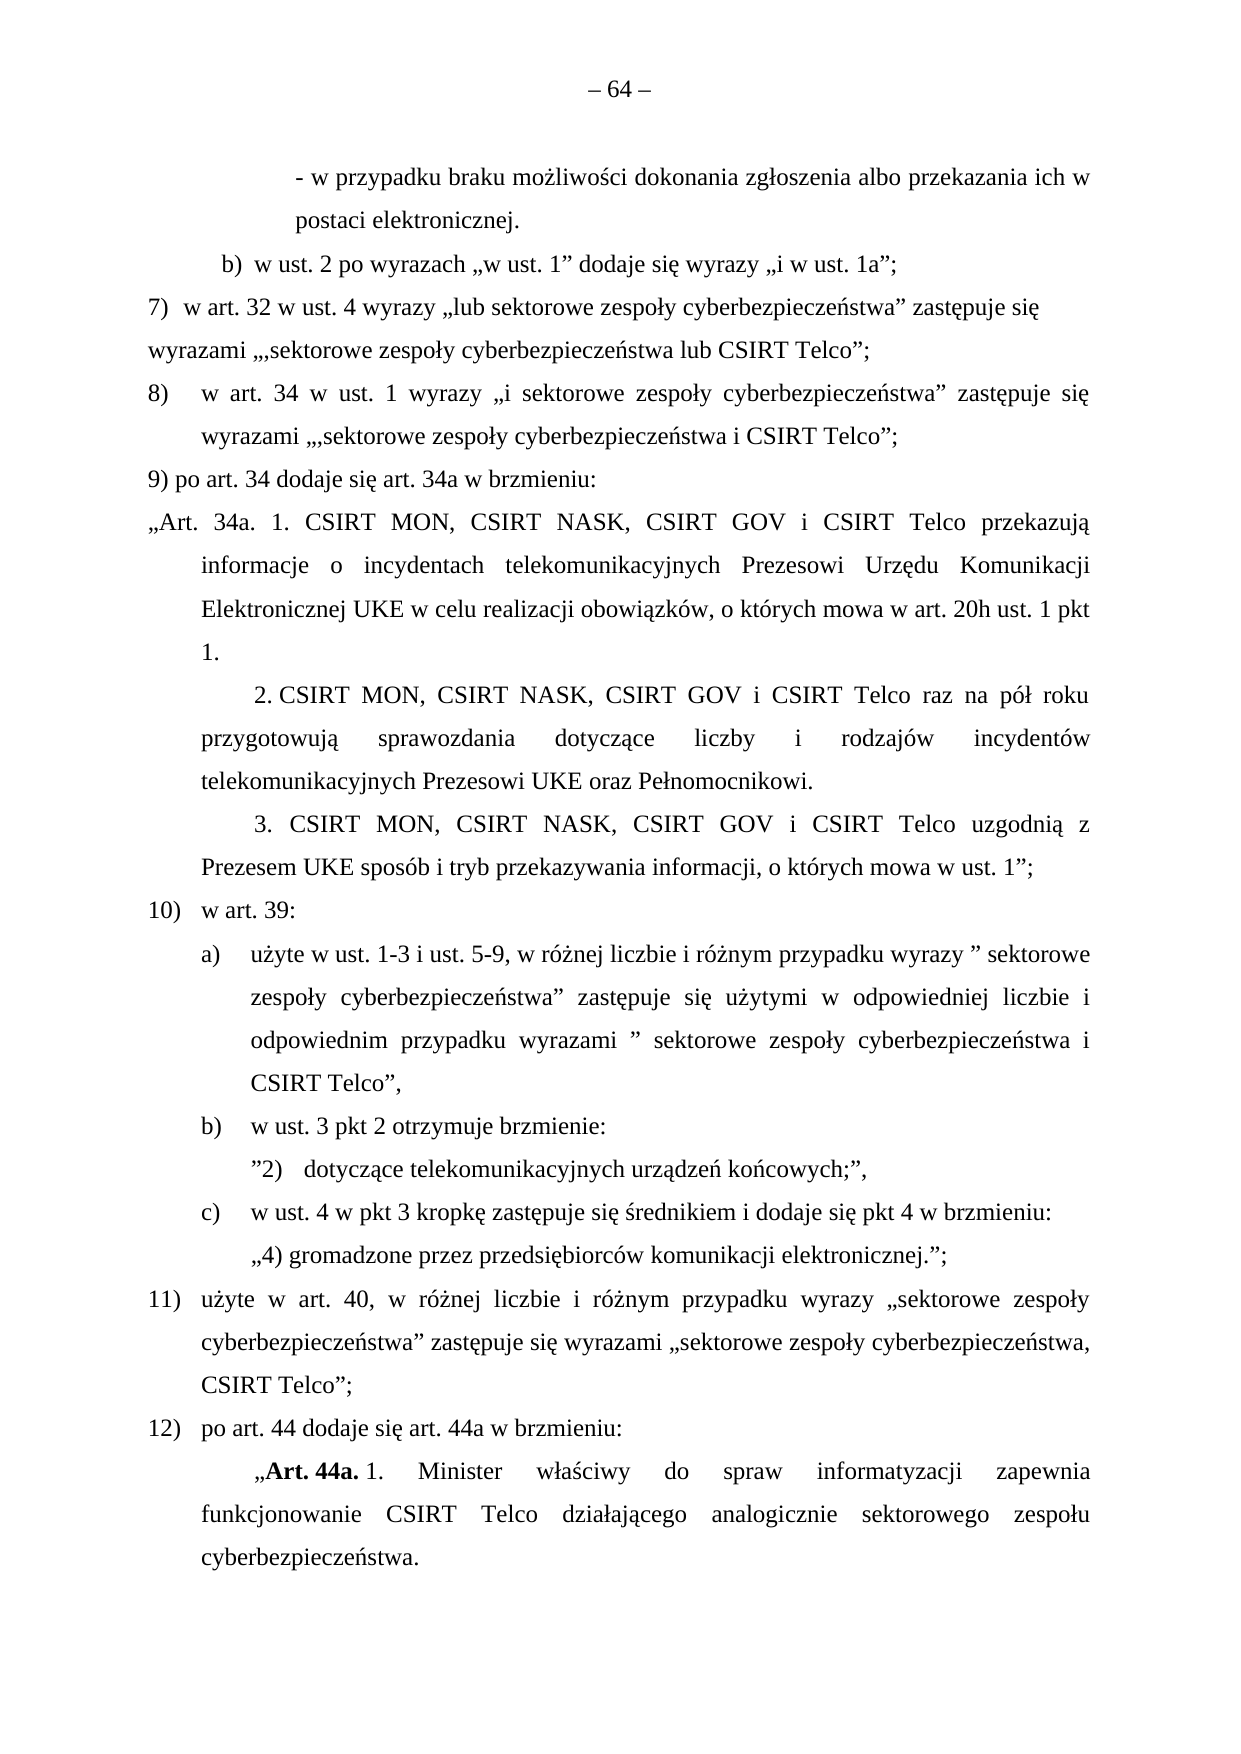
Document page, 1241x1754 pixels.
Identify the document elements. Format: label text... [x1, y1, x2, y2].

text c) w ust. 4 w pkt 3 kropkę zastępuje się średnikiem i dodaje się pkt 4 w brzmieniu: [201, 1197, 1091, 1226]
text 3. CSIRT MON, CSIRT NASK, CSIRT GOV i CSIRT Telco uzgodnią z Prezesem UKE sposób i tryb przekazywania informacji, o których mowa w ust. 1”; [201, 809, 1091, 881]
text 9) po art. 34 dodaje się art. 34a w brzmieniu: [148, 464, 1091, 493]
text 2. CSIRT MON, CSIRT NASK, CSIRT GOV i CSIRT Telco raz na pół roku przygotowują sprawozdania dotyczące liczby i rodzajów incydentów telekomunikacyjnych Prezesowi UKE oraz Pełnomocnikowi. [201, 680, 1091, 795]
text 10) w art. 39: [148, 896, 1091, 924]
text „Art. 44a. 1. Minister właściwy do spraw informatyzacji zapewnia funkcjonowanie CSIRT Telco działającego analogicznie sektorowego zespołu cyberbezpieczeństwa. [201, 1456, 1091, 1571]
text 8) w art. 34 w ust. 1 wyrazy „i sektorowe zespoły cyberbezpieczeństwa” zastępuje się wyrazami „,sektorowe zespoły cyberbezpieczeństwa i CSIRT Telco”; [148, 378, 1091, 450]
text b) w ust. 3 pkt 2 otrzymuje brzmienie: [201, 1111, 1091, 1140]
text 7) w art. 32 w ust. 4 wyrazy „lub sektorowe zespoły cyberbezpieczeństwa” zastępuje się wyrazami „,sektorowe zespoły cyberbezpieczeństwa lub CSIRT Telco”; [148, 292, 1091, 364]
text ”2) dotyczące telekomunikacyjnych urządzeń końcowych;”, [251, 1154, 1091, 1183]
text b) w ust. 2 po wyrazach „w ust. 1” dodaje się wyrazy „i w ust. 1a”; [148, 249, 1091, 277]
text 11) użyte w art. 40, w różnej liczbie i różnym przypadku wyrazy „sektorowe zespoły cyberbezpieczeństwa” zastępuje się wyrazami „sektorowe zespoły cyberbezpieczeństwa, CSIRT Telco”; [148, 1284, 1091, 1399]
text „4) gromadzone przez przedsiębiorców komunikacji elektronicznej.”; [251, 1241, 1091, 1269]
text „Art. 34a. 1. CSIRT MON, CSIRT NASK, CSIRT GOV i CSIRT Telco przekazują informacje o incydentach telekomunikacyjnych Prezesowi Urzędu Komunikacji Elektronicznej UKE w celu realizacji obowiązków, o których mowa w art. 20h ust. 1 pkt 1. [148, 507, 1091, 666]
text 12) po art. 44 dodaje się art. 44a w brzmieniu: [148, 1413, 1091, 1442]
text a) użyte w ust. 1-3 i ust. 5-9, w różnej liczbie i różnym przypadku wyrazy ” sektorowe zespoły cyberbezpieczeństwa” zastępuje się użytymi w odpowiedniej liczbie i odpowiednim przypadku wyrazami ” sektorowe zespoły cyberbezpieczeństwa i CSIRT Telco”, [201, 939, 1091, 1097]
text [295, 162, 1091, 234]
